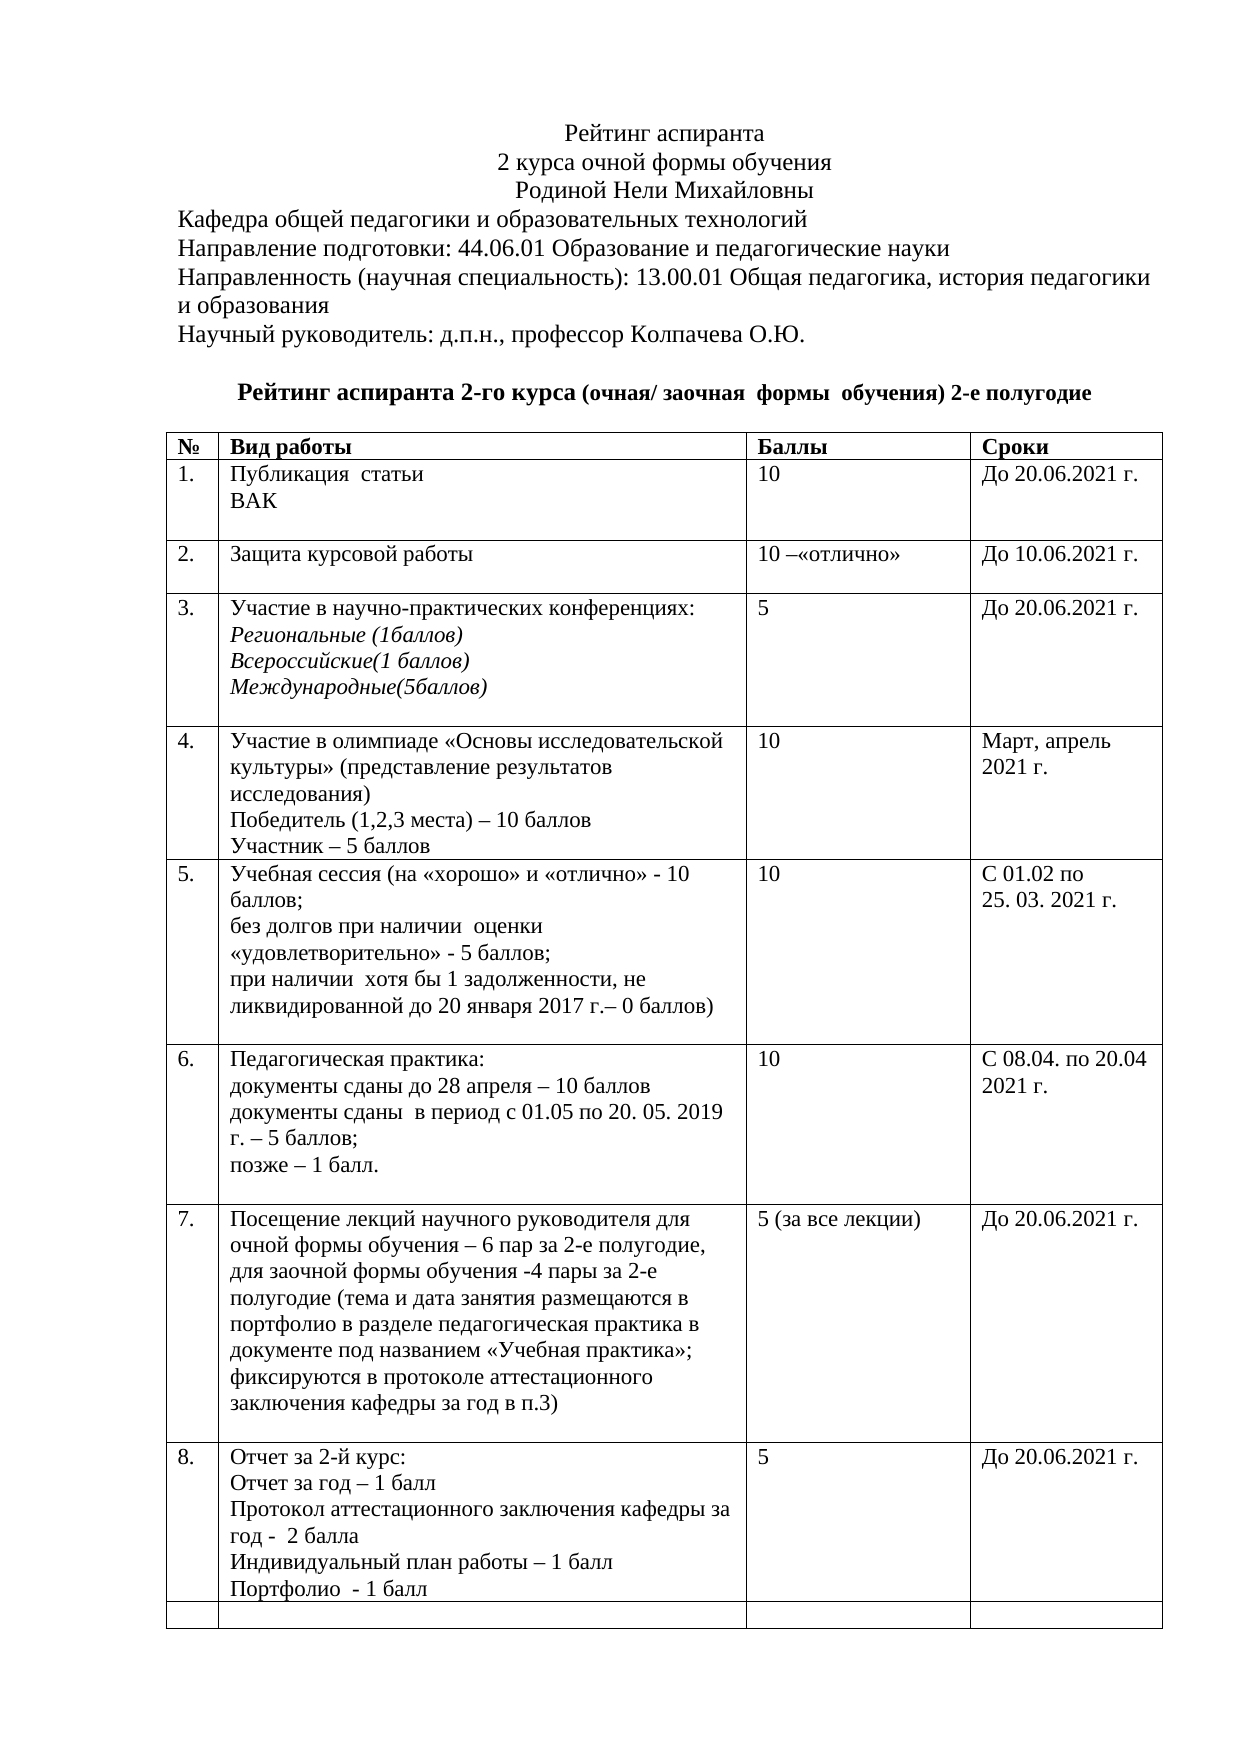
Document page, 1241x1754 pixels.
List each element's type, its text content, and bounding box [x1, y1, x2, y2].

table_header № [167, 433, 218, 459]
table_cell До 20.06.2021 г. [971, 1443, 1162, 1601]
text Кафедра общей педагогики и образовательных технологий [177, 204, 1152, 233]
table_cell 4. [167, 727, 218, 859]
text Родиной Нели Михайловны [177, 176, 1152, 204]
table_cell До 20.06.2021 г. [971, 1205, 1162, 1442]
table_cell 5. [167, 860, 218, 1044]
table_cell 5 [747, 594, 970, 726]
table_cell 10 –«отлично» [747, 541, 970, 593]
table_cell 10 [747, 860, 970, 1044]
table_cell До 20.06.2021 г. [971, 594, 1162, 726]
table_cell Педагогическая практика: документы сданы до 28 апреля – 10 баллов документы сданы в период с 01.05 по 20. 05. 2019 г. – 5 баллов; позже – 1 балл. [219, 1045, 746, 1203]
table_cell До 10.06.2021 г. [971, 541, 1162, 593]
table_cell Участие в олимпиаде «Основы исследовательской культуры» (представление результатов исследования) Победитель (1,2,3 места) – 10 баллов Участник – 5 баллов [219, 727, 746, 859]
table_header Вид работы [219, 433, 746, 459]
text Направление подготовки: 44.06.01 Образование и педагогические науки [177, 233, 1152, 262]
table_cell 10 [747, 1045, 970, 1203]
table_cell С 01.02 по 25. 03. 2021 г. [971, 860, 1162, 1044]
table_cell 8. [167, 1443, 218, 1601]
table_cell Публикация статьи ВАК [219, 460, 746, 539]
table_cell Защита курсовой работы [219, 541, 746, 593]
text Направленность (научная специальность): 13.00.01 Общая педагогика, история педагогики и образования [177, 262, 1152, 319]
table_header Сроки [971, 433, 1162, 459]
text 2 курса очной формы обучения [177, 147, 1152, 176]
table_cell [971, 1602, 1162, 1628]
table_cell Участие в научно-практических конференциях: Региональные (1баллов) Всероссийские(1 баллов) Международные(5баллов) [219, 594, 746, 726]
table_cell 2. [167, 541, 218, 593]
table_cell До 20.06.2021 г. [971, 460, 1162, 539]
table_cell 7. [167, 1205, 218, 1442]
table_cell С 08.04. по 20.04 2021 г. [971, 1045, 1162, 1203]
table_cell 10 [747, 727, 970, 859]
text Научный руководитель: д.п.н., профессор Колпачева О.Ю. [177, 319, 1152, 348]
table_cell 5 [747, 1443, 970, 1601]
table_cell Март, апрель 2021 г. [971, 727, 1162, 859]
table_cell Учебная сессия (на «хорошо» и «отлично» - 10 баллов; без долгов при наличии оценки «удовлетворительно» - 5 баллов; при наличии хотя бы 1 задолженности, не ликвидированной до 20 января 2017 г.– 0 баллов) [219, 860, 746, 1044]
text Рейтинг аспиранта [177, 118, 1152, 147]
table_cell 1. [167, 460, 218, 539]
table_cell Отчет за 2-й курс: Отчет за год – 1 балл Протокол аттестационного заключения кафедры за год - 2 балла Индивидуальный план работы – 1 балл Портфолио - 1 балл [219, 1443, 746, 1601]
table_cell 6. [167, 1045, 218, 1203]
table_cell [219, 1602, 746, 1628]
table_cell 3. [167, 594, 218, 726]
table_cell [747, 1602, 970, 1628]
table_header Баллы [747, 433, 970, 459]
table_cell 10 [747, 460, 970, 539]
table_cell 5 (за все лекции) [747, 1205, 970, 1442]
table_cell [167, 1602, 218, 1628]
table_cell Посещение лекций научного руководителя для очной формы обучения – 6 пар за 2-е полугодие, для заочной формы обучения -4 пары за 2-е полугодие (тема и дата занятия размещаются в портфолио в разделе педагогическая практика в документе под названием «Учебная практика»; фиксируются в протоколе аттестационного заключения кафедры за год в п.3) [219, 1205, 746, 1442]
text Рейтинг аспиранта 2-го курса (очная/ заочная формы обучения) 2-е полугодие [177, 377, 1152, 406]
